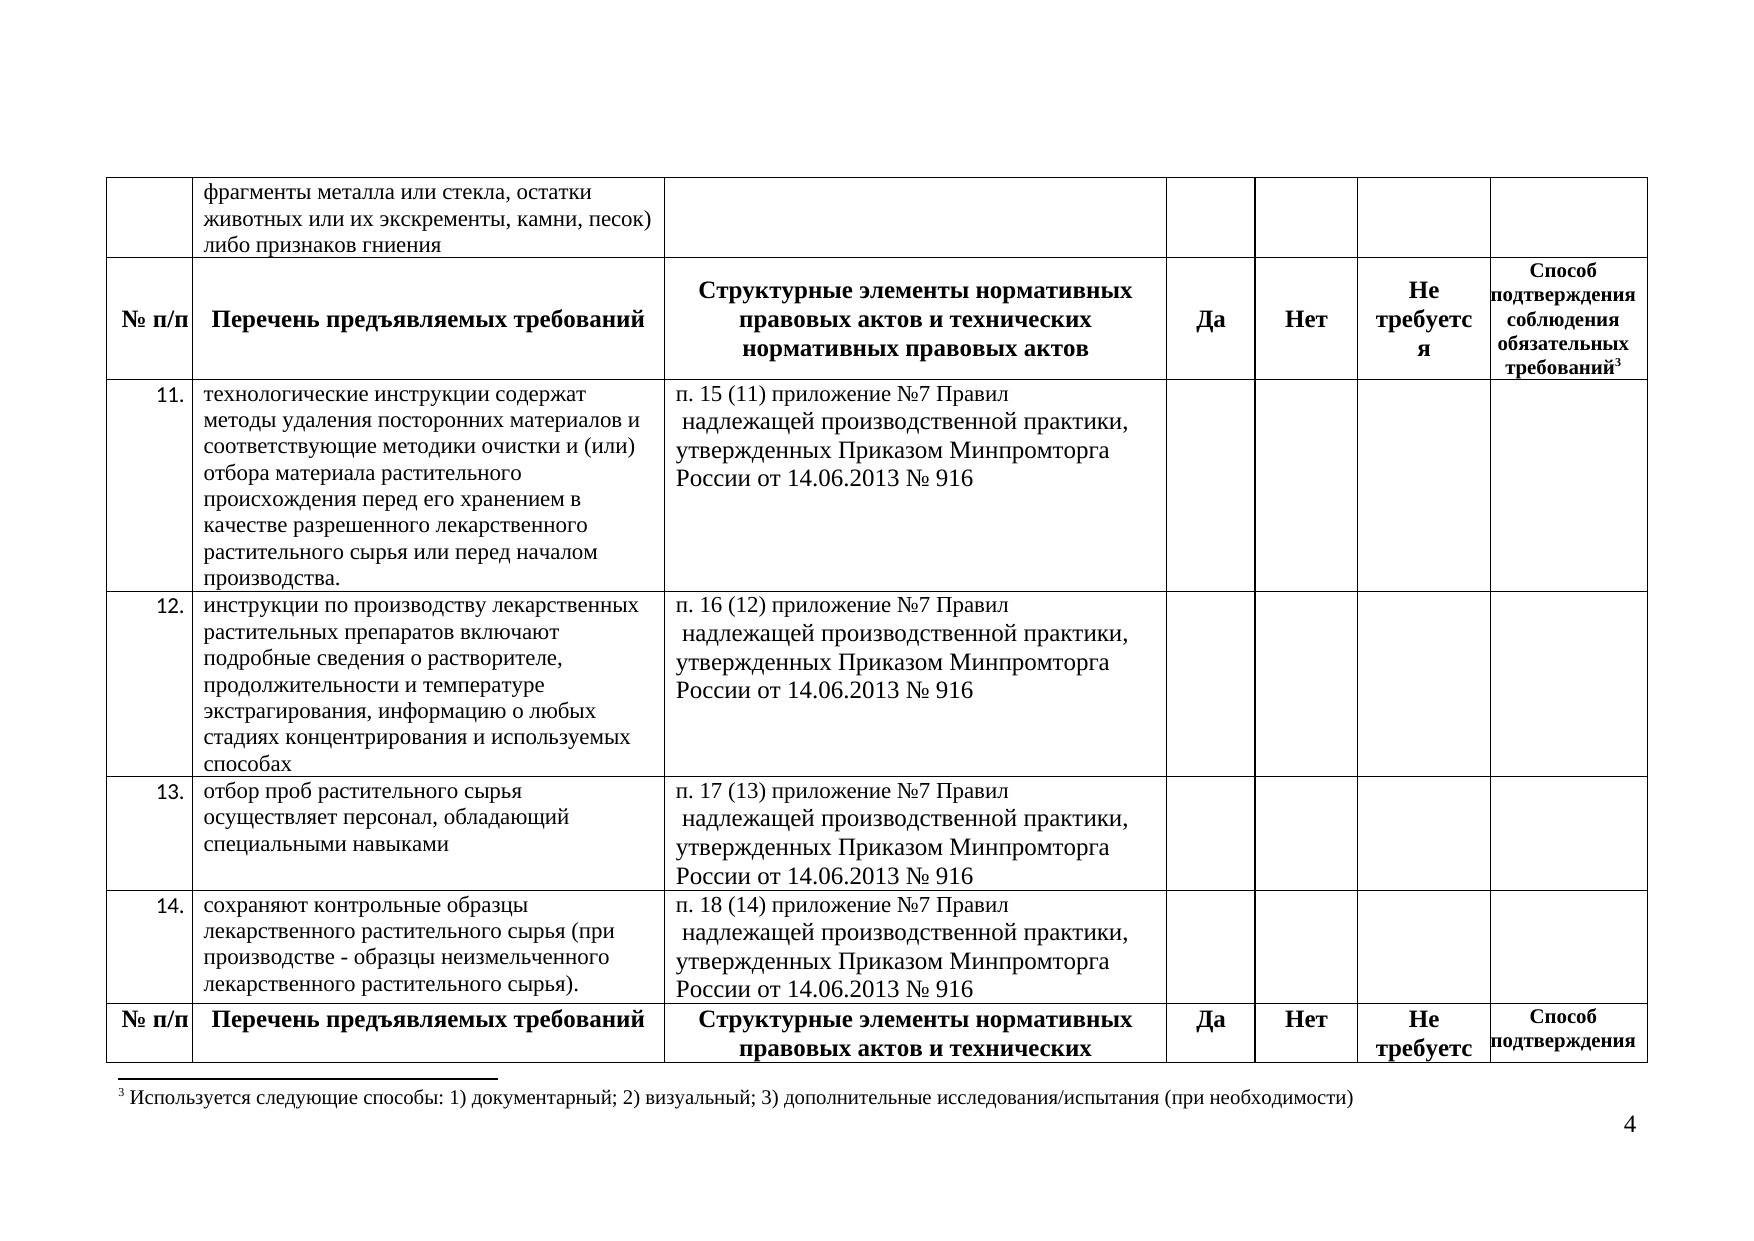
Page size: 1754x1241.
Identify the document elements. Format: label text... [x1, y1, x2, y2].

table_cell № п/п [107, 1004, 192, 1062]
table_cell [1358, 777, 1490, 890]
table_cell [107, 380, 192, 591]
table_cell Перечень предъявляемых требований [193, 258, 664, 379]
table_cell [193, 178, 664, 257]
table_cell [1167, 891, 1254, 1003]
table_cell технологические инструкции содержат методы удаления посторонних материалов и соответствующие методики очистки и (или) отбора материала растительного происхождения перед его хранением в качестве разрешенного лекарственного растительного сырья или перед началом производства. [193, 380, 664, 591]
table_cell [1358, 592, 1490, 776]
table_cell Структурные элементы нормативных правовых актов и технических нормативных правовых актов [665, 258, 1166, 379]
table_cell [1491, 777, 1647, 890]
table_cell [1491, 1004, 1647, 1062]
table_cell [193, 1004, 664, 1062]
table_cell [1167, 380, 1254, 591]
table_cell Нет [1256, 1004, 1357, 1062]
table_cell [1491, 380, 1647, 591]
table_cell [1167, 777, 1254, 890]
table_cell п. 18 (14) приложение №7 Правил надлежащей производственной практики, утвержденных Приказом Минпромторга России от 14.06.2013 № 916 [665, 891, 1166, 1003]
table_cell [665, 178, 1166, 257]
table_cell [1256, 380, 1357, 591]
table_cell [107, 891, 192, 1003]
table_cell [1358, 380, 1490, 591]
table_cell [1256, 178, 1357, 257]
table_cell п. 16 (12) приложение №7 Правил надлежащей производственной практики, утвержденных Приказом Минпромторга России от 14.06.2013 № 916 [665, 592, 1166, 776]
table_cell Нет [1256, 258, 1357, 379]
table_cell п. 15 (11) приложение №7 Правил надлежащей производственной практики, утвержденных Приказом Минпромторга России от 14.06.2013 № 916 [665, 380, 1166, 591]
table_cell [1491, 592, 1647, 776]
table_cell [107, 777, 192, 890]
table_cell сохраняют контрольные образцы лекарственного растительного сырья (при производстве - образцы неизмельченного лекарственного растительного сырья). [193, 891, 664, 1003]
table_cell Да [1167, 1004, 1254, 1062]
table_cell [1358, 178, 1490, 257]
table_cell [1167, 592, 1254, 776]
table_cell [1256, 592, 1357, 776]
table_cell отбор проб растительного сырья осуществляет персонал, обладающий специальными навыками [193, 777, 664, 890]
table_cell [107, 592, 192, 776]
table_cell Не требуется [1358, 1004, 1490, 1062]
table_cell [1491, 178, 1647, 257]
table_cell Не требуется [1358, 258, 1490, 379]
table_cell [107, 178, 192, 257]
table_cell [1256, 891, 1357, 1003]
table_cell [1358, 891, 1490, 1003]
table_cell Способ подтверждения соблюдения обязательных требований [1491, 258, 1647, 379]
table_cell Да [1167, 258, 1254, 379]
table_cell [1491, 891, 1647, 1003]
table_cell инструкции по производству лекарственных растительных препаратов включают подробные сведения о растворителе, продолжительности и температуре экстрагирования, информацию о любых стадиях концентрирования и используемых способах [193, 592, 664, 776]
table_cell [1256, 777, 1357, 890]
table_cell [1167, 178, 1254, 257]
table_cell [665, 1004, 1166, 1062]
table_cell п. 17 (13) приложение №7 Правил надлежащей производственной практики, утвержденных Приказом Минпромторга России от 14.06.2013 № 916 [665, 777, 1166, 890]
table_cell № п/п [107, 258, 192, 379]
